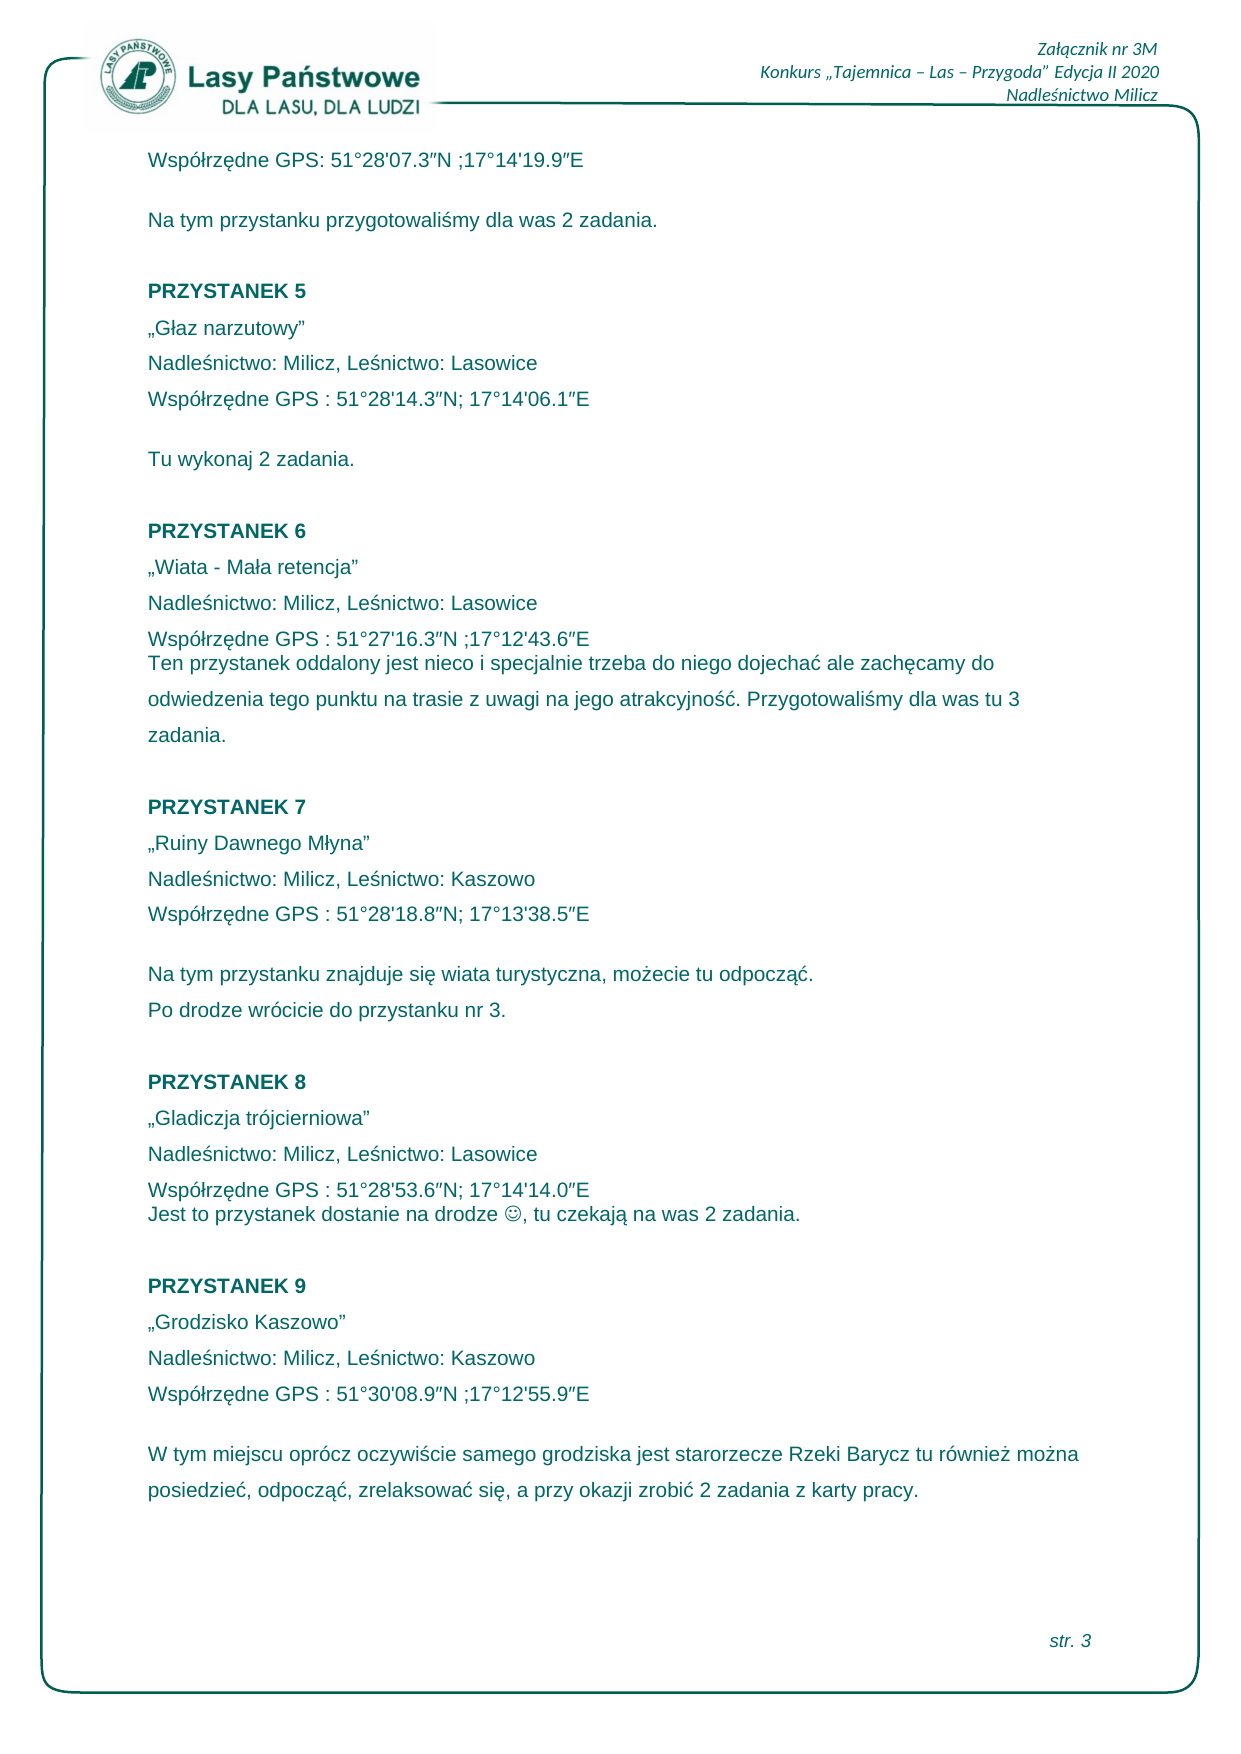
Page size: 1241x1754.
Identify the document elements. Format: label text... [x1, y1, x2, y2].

text PRZYSTANEK 6 [148, 519, 1045, 543]
text PRZYSTANEK 7 [148, 794, 1045, 818]
text Współrzędne GPS : 51°30'08.9″N ;17°12'55.9″E [148, 1382, 1093, 1406]
picture [83, 29, 437, 126]
text Nadleśnictwo: Milicz, Leśnictwo: Kaszowo [148, 1346, 1045, 1369]
text „Głaz narzutowy” [148, 315, 1045, 339]
text PRZYSTANEK 5 [148, 279, 1045, 303]
text Jest to przystanek dostanie na drodze , tu czekają na was 2 zadania. [148, 1202, 1093, 1226]
text Na tym przystanku znajduje się wiata turystyczna, możecie tu odpocząć. [148, 962, 1093, 986]
text Ten przystanek oddalony jest nieco i specjalnie trzeba do niego dojechać ale zachęcamy do odwiedzenia tego punktu na trasie z uwagi na jego atrakcyjność. Przygotowaliśmy dla was tu 3 zadania. [148, 651, 1093, 747]
text Współrzędne GPS : 51°28'18.8″N; 17°13'38.5″E [148, 902, 1093, 926]
text Współrzędne GPS : 51°27'16.3″N ;17°12'43.6″E [148, 627, 1093, 651]
text Tu wykonaj 2 zadania. [148, 447, 1045, 471]
text „Wiata - Mała retencja” [148, 555, 1045, 579]
text Nadleśnictwo: Milicz, Leśnictwo: Kaszowo [148, 866, 1045, 890]
text „Grodzisko Kaszowo” [148, 1310, 1045, 1334]
text Współrzędne GPS : 51°28'53.6″N; 17°14'14.0″E [148, 1178, 1093, 1202]
text „Gladiczja trójcierniowa” [148, 1106, 1045, 1130]
text Współrzędne GPS: 51°28'07.3″N ;17°14'19.9″E [148, 148, 1093, 172]
text PRZYSTANEK 9 [148, 1274, 1045, 1298]
text „Ruiny Dawnego Młyna” [148, 830, 1045, 854]
text Po drodze wrócicie do przystanku nr 3. [148, 998, 1093, 1022]
text Współrzędne GPS : 51°28'14.3″N; 17°14'06.1″E [148, 387, 1093, 411]
text W tym miejscu oprócz oczywiście samego grodziska jest starorzecze Rzeki Barycz tu również można posiedzieć, odpocząć, zrelaksować się, a przy okazji zrobić 2 zadania z karty pracy. [148, 1441, 1093, 1501]
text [148, 351, 1045, 375]
text Nadleśnictwo: Milicz, Leśnictwo: Lasowice [148, 591, 1045, 615]
text Na tym przystanku przygotowaliśmy dla was 2 zadania. [148, 207, 1093, 231]
text Nadleśnictwo: Milicz, Leśnictwo: Lasowice [148, 1142, 1045, 1166]
text PRZYSTANEK 8 [148, 1070, 1045, 1094]
